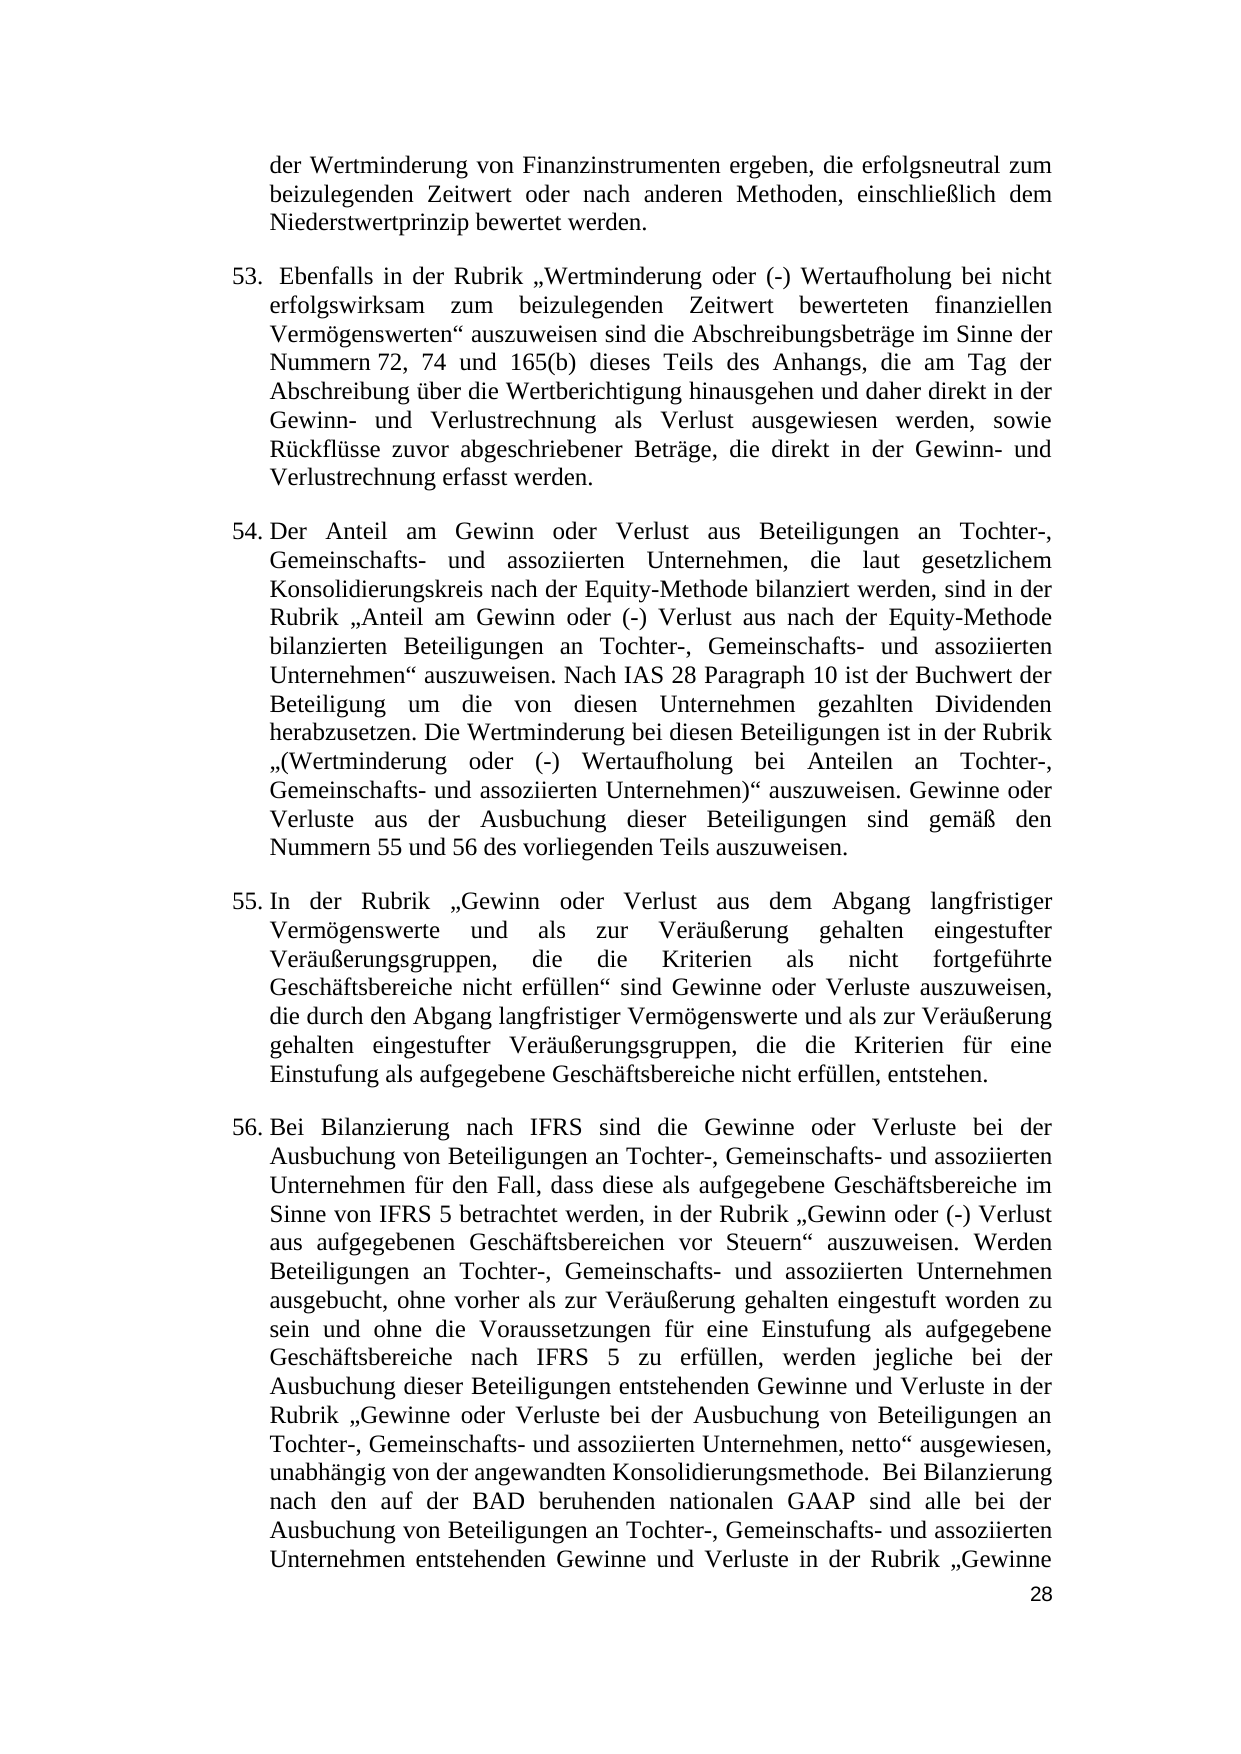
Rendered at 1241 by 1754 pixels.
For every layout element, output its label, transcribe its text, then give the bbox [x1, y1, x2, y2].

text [232, 1112, 1053, 1572]
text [232, 150, 1053, 236]
text In der Rubrik „Gewinn oder Verlust aus dem Abgang langfristiger Vermögenswerte und als zur Veräußerung gehalten eingestufter Veräußerungsgruppen, die die Kriterien als nicht fortgeführte Geschäftsbereiche nicht erfüllen“ sind Gewinne oder Verluste auszuweisen, die durch den Abgang langfristiger Vermögenswerte und als zur Veräußerung gehalten eingestufter Veräußerungsgruppen, die die Kriterien für eine Einstufung als aufgegebene Geschäftsbereiche nicht erfüllen, entstehen. [232, 886, 1053, 1087]
text Der Anteil am Gewinn oder Verlust aus Beteiligungen an Tochter-, Gemeinschafts- und assoziierten Unternehmen, die laut gesetzlichem Konsolidierungskreis nach der Equity-Methode bilanziert werden, sind in der Rubrik „Anteil am Gewinn oder (-) Verlust aus nach der Equity-Methode bilanzierten Beteiligungen an Tochter-, Gemeinschafts- und assoziierten Unternehmen“ auszuweisen. Nach IAS 28 Paragraph 10 ist der Buchwert der Beteiligung um die von diesen Unternehmen gezahlten Dividenden herabzusetzen. Die Wertminderung bei diesen Beteiligungen ist in der Rubrik „(Wertminderung oder (-) Wertaufholung bei Anteilen an Tochter-, Gemeinschafts- und assoziierten Unternehmen)“ auszuweisen. Gewinne oder Verluste aus der Ausbuchung dieser Beteiligungen sind gemäß den Nummern 55 und 56 des vorliegenden Teils auszuweisen. [232, 516, 1053, 861]
text Ebenfalls in der Rubrik „Wertminderung oder (-) Wertaufholung bei nicht erfolgswirksam zum beizulegenden Zeitwert bewerteten finanziellen Vermögenswerten“ auszuweisen sind die Abschreibungsbeträge im Sinne der Nummern 72, 74 und 165(b) dieses Teils des Anhangs, die am Tag der Abschreibung über die Wertberichtigung hinausgehen und daher direkt in der Gewinn- und Verlustrechnung als Verlust ausgewiesen werden, sowie Rückflüsse zuvor abgeschriebener Beträge, die direkt in der Gewinn- und Verlustrechnung erfasst werden. [232, 261, 1053, 491]
